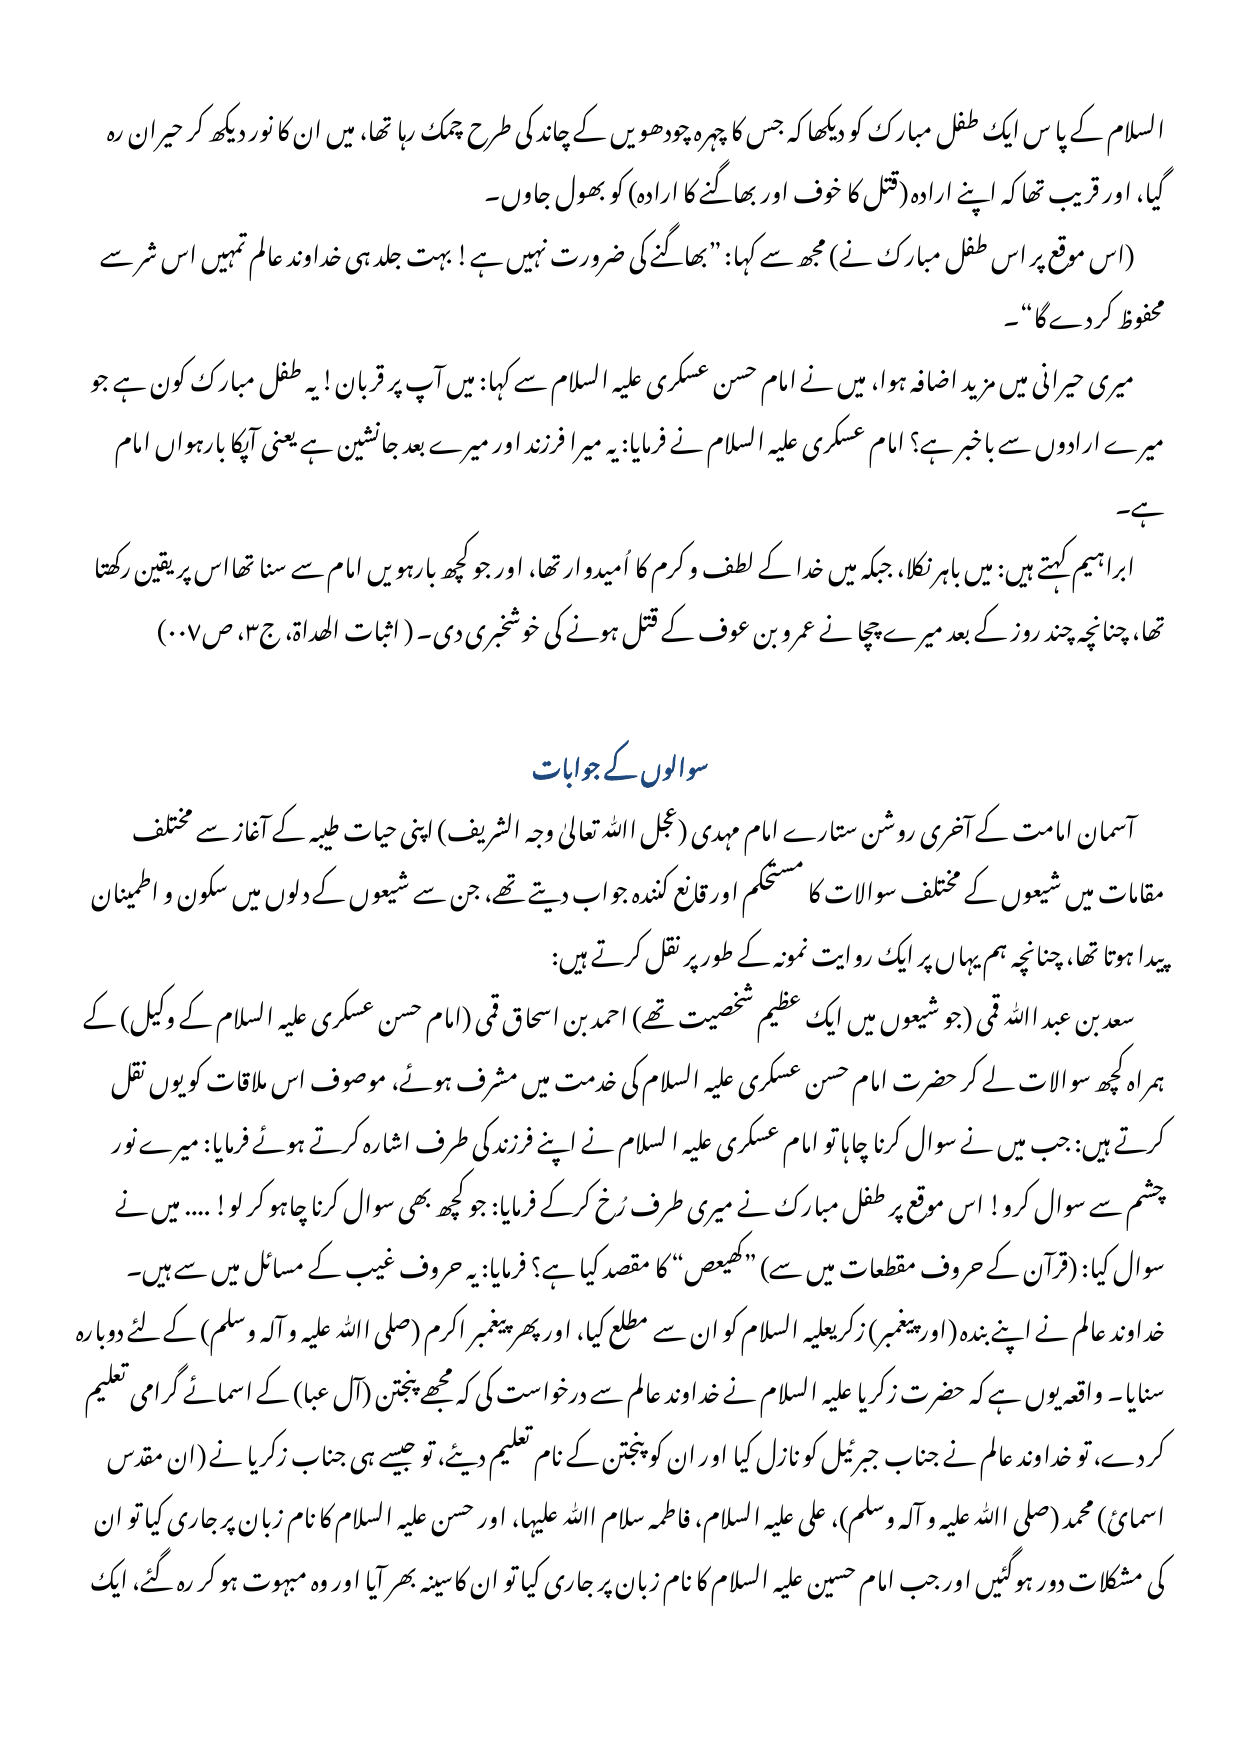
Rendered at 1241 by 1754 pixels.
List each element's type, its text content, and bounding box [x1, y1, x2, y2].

subtitle سوالوں کے جوابات [75, 731, 1165, 794]
text آسمان امامت کے آخری روشن ستارے امام مہدی (عجل اﷲ تعالیٰ وجہ الشریف) اپنی حیات طیبہ کے آغاز سے مختلف مقامات میں شیعوں کے مختلف سوالات کا مستحکم اور قانع کنندہ جواب دیتے تھے، جن سے شیعوں کے دلوں میں سکون و اطمینان پیدا ہوتا تھا، چنانچہ ہم یہاں پر ایک روایت نمونہ کے طور پر نقل کرتے ہیں: [75, 794, 1165, 981]
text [75, 981, 1165, 1606]
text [75, 94, 1165, 219]
text ابراہیم کہتے ہیں: میں باہر نکلا، جبکہ میں خدا کے لطف و کرم کا اُمیدوار تھا، اور جو کچھ بارہویں امام سے سنا تھااس پر یقین رکھتا تھا، چنانچہ چند روز کے بعد میرے چچا نے عمرو بن عوف کے قتل ہونے کی خوشخبری دی۔ ( اثبات الھداة، ج۳، ص۰۰۷) [75, 531, 1165, 656]
text میری حیرانی میں مزید اضافہ ہوا، میں نے امام حسن عسکری علیہ السلام سے کہا: میں آپ پر قربان! یہ طفل مبارک کون ہے جو میرے ارادوں سے باخبر ہے؟ امام عسکری علیہ السلام نے فرمایا: یہ میرا فرزند اور میرے بعد جانشین ہے یعنی آپکا بارہواں امام ہے۔ [75, 344, 1165, 531]
text (اس موقع پر اس طفل مبارک نے) مجھ سے کہا: ”بھاگنے کی ضرورت نہیں ہے! بہت جلد ہی خداوند عالم تمہیں اس شر سے محفوظ کر دے گا“۔ [75, 219, 1165, 344]
